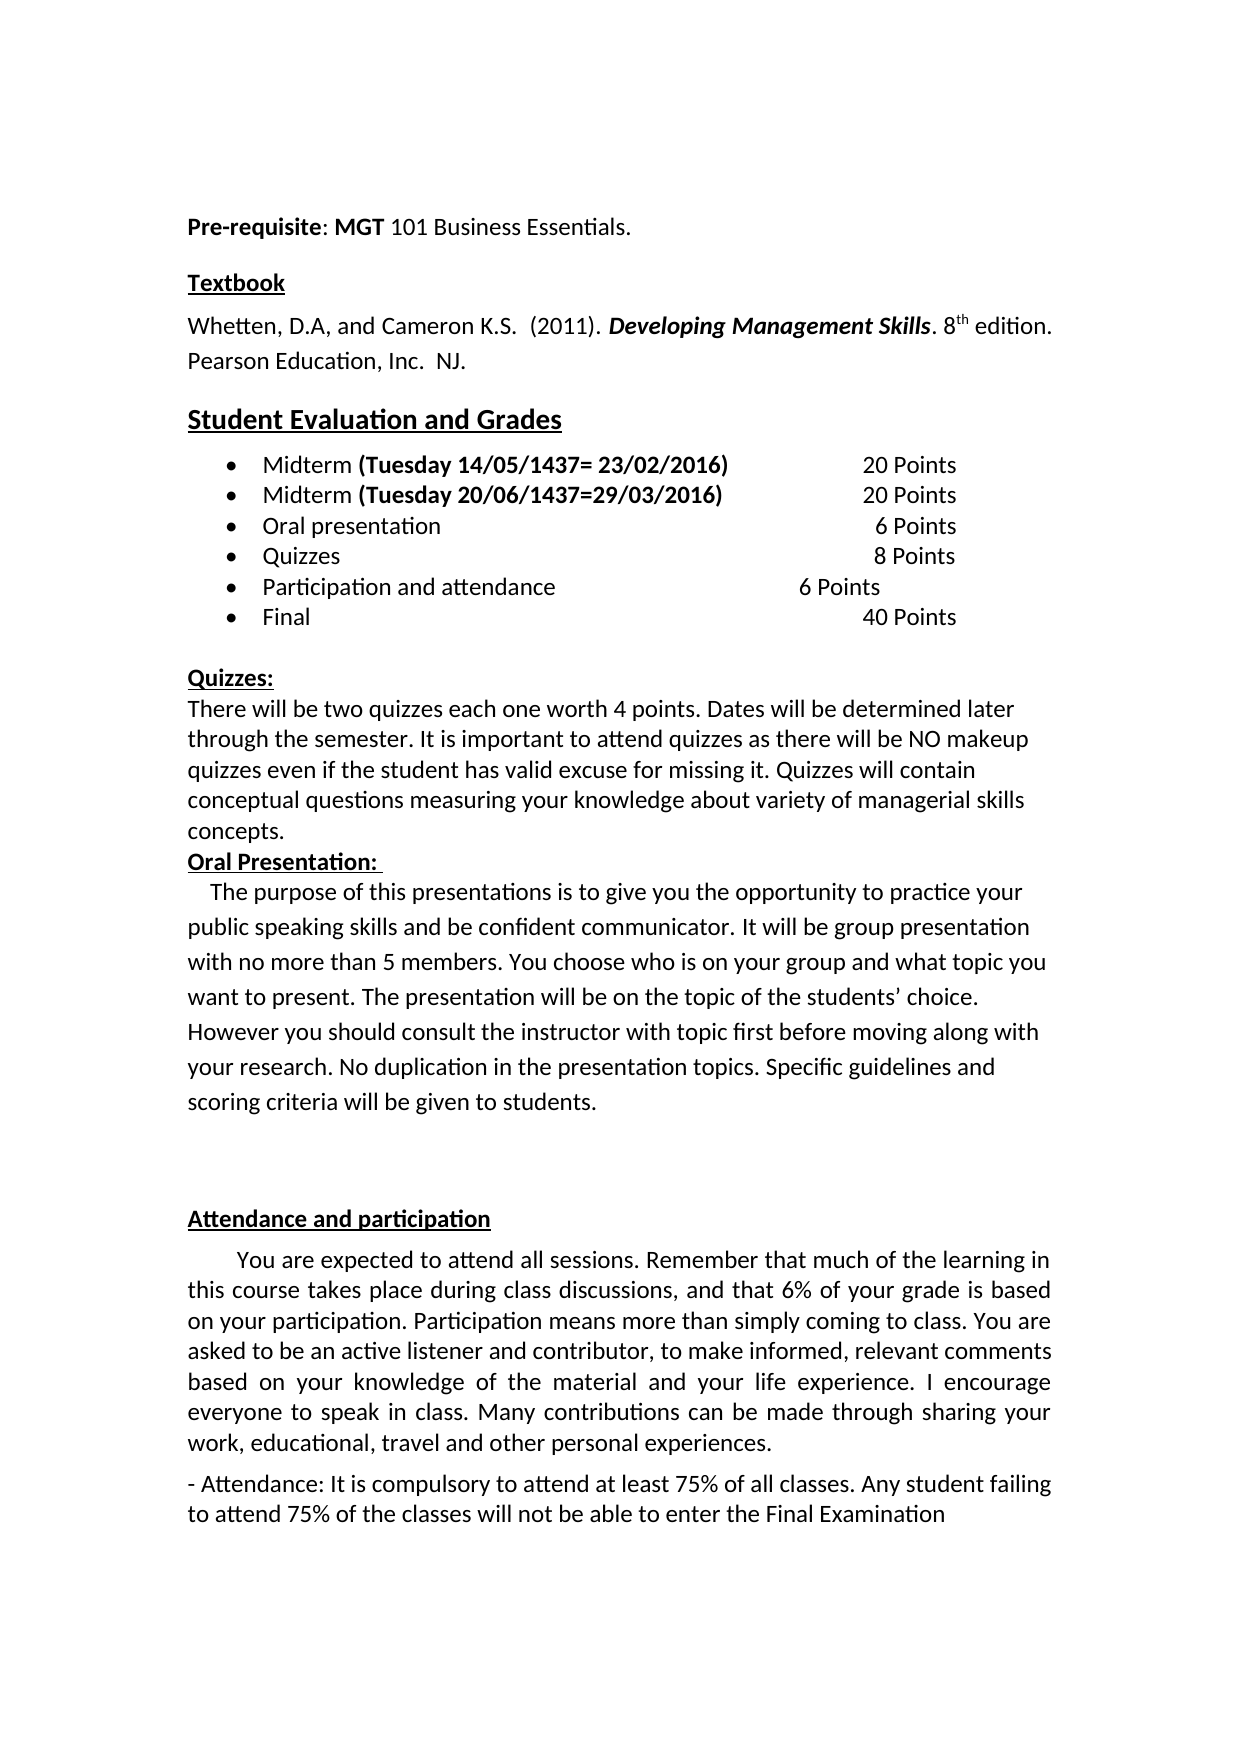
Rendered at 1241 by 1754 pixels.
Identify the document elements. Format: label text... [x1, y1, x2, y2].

list Final 40 Points [225, 601, 1053, 632]
text Quizzes: [187, 662, 1053, 693]
text There will be two quizzes each one worth 4 points. Dates will be determined later through the semester. It is important to attend quizzes as there will be NO makeup quizzes even if the student has valid excuse for missing it. Quizzes will contain conceptual questions measuring your knowledge about variety of managerial skills concepts. [187, 693, 1053, 846]
list Midterm (Tuesday 14/05/1437= 23/02/2016) 20 Points [225, 449, 1053, 479]
text Student Evaluation and Grades [187, 401, 1053, 436]
list Quizzes 8 Points [225, 540, 1053, 571]
list Participation and attendance 6 Points [225, 571, 1053, 601]
text Whetten, D.A, and Cameron K.S. (2011). Developing Management Skills. 8th edition. Pearson Education, Inc. NJ. [187, 310, 1053, 375]
text Oral Presentation: [187, 846, 1053, 876]
text The purpose of this presentations is to give you the opportunity to practice your public speaking skills and be confident communicator. It will be group presentation with no more than 5 members. You choose who is on your group and what topic you want to present. The presentation will be on the topic of the students’ choice. However you should consult the instructor with topic first before moving along with your research. No duplication in the presentation topics. Specific guidelines and scoring criteria will be given to students. [187, 876, 1053, 1117]
text You are expected to attend all sessions. Remember that much of the learning in this course takes place during class discussions, and that 6% of your grade is based on your participation. Participation means more than simply coming to class. You are asked to be an active listener and contributor, to make informed, relevant comments based on your knowledge of the material and your life experience. I encourage everyone to speak in class. Many contributions can be made through sharing your work, educational, travel and other personal experiences. [187, 1244, 1053, 1458]
list Oral presentation 6 Points [225, 510, 1053, 540]
text Pre-requisite: MGT 101 Business Essentials. [187, 211, 1053, 242]
text Attendance and participation [187, 1203, 1053, 1233]
text - Attendance: It is compulsory to attend at least 75% of all classes. Any student failing to attend 75% of the classes will not be able to enter the Final Examination [187, 1468, 1053, 1529]
text Textbook [187, 267, 1053, 297]
list Midterm (Tuesday 20/06/1437=29/03/2016) 20 Points [225, 479, 1053, 510]
